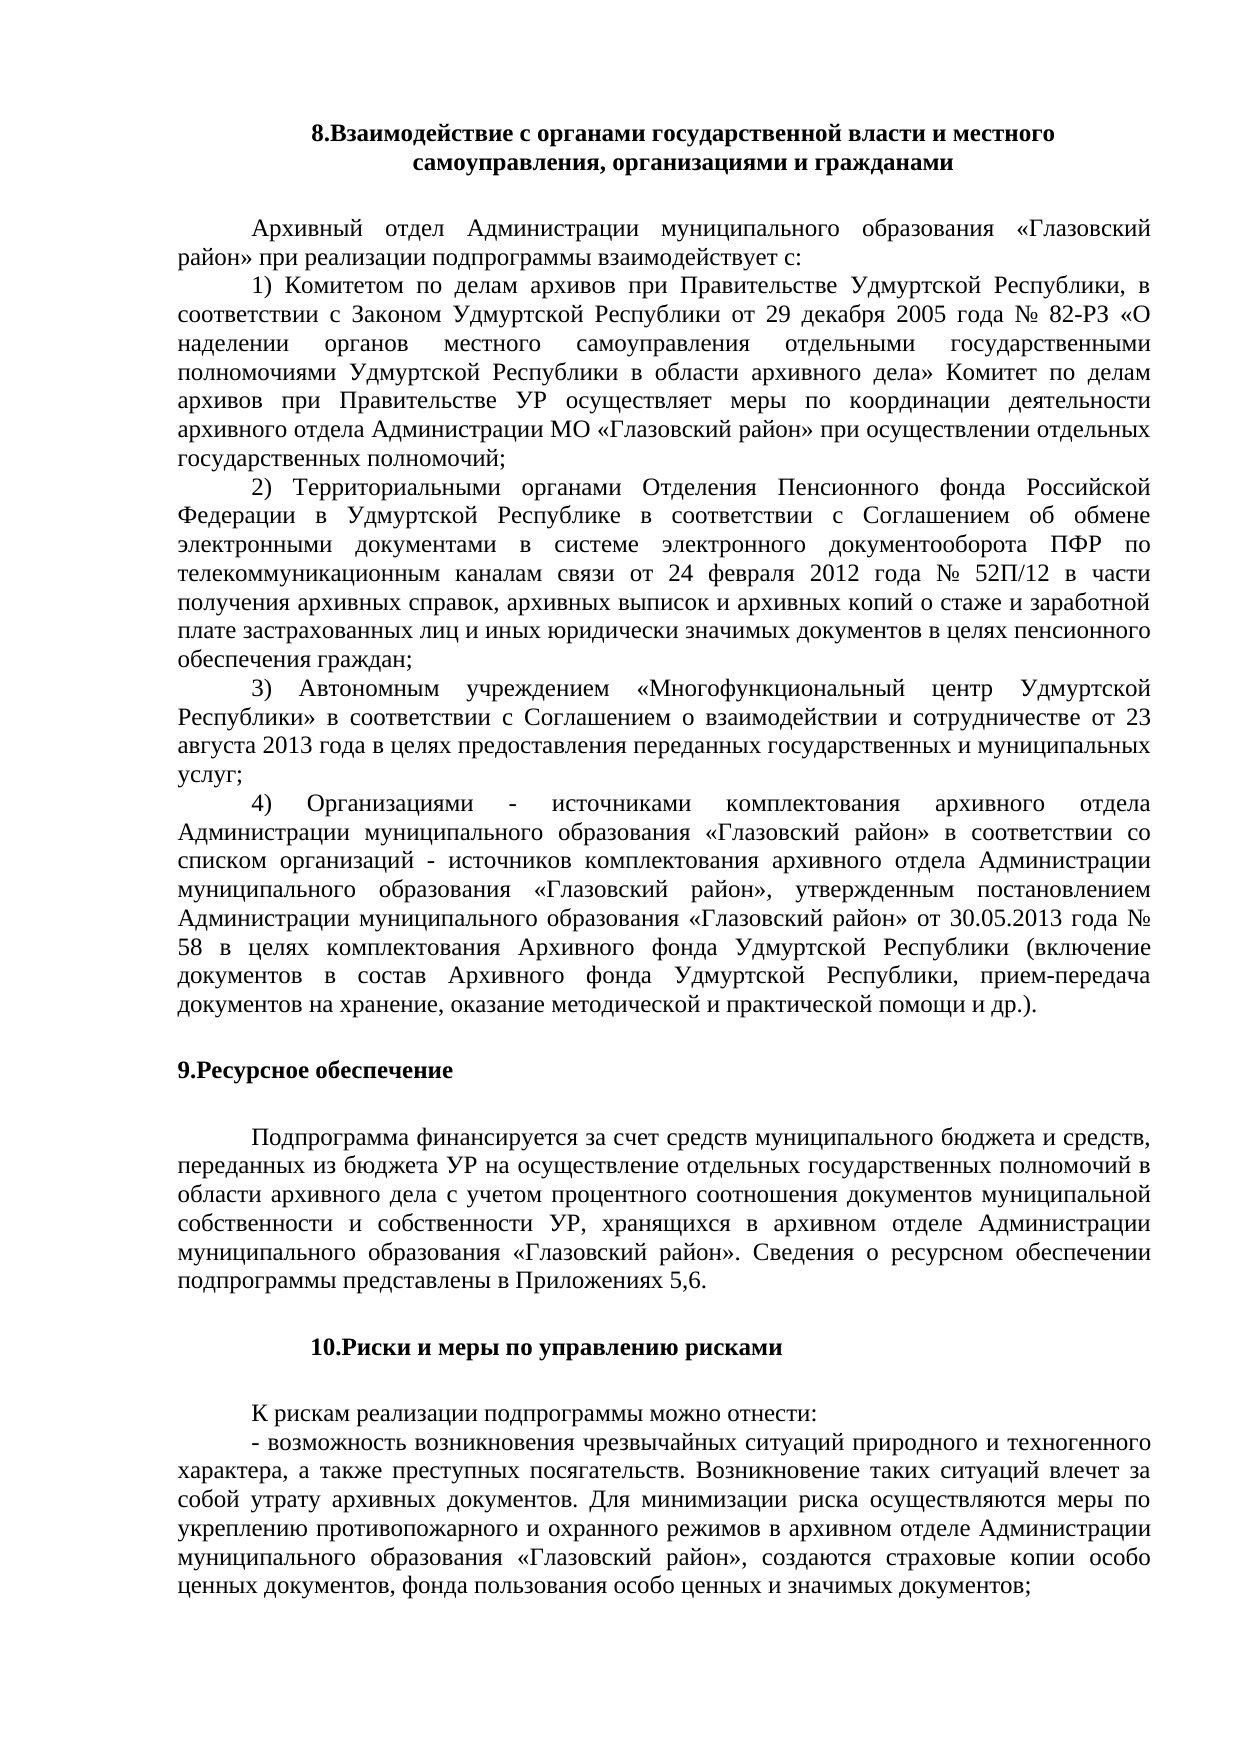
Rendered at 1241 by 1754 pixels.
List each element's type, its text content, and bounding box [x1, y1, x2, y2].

text 8.Взаимодействие с органами государственной власти и местного самоуправления, организациями и гражданами [288, 118, 1078, 176]
text 1) Комитетом по делам архивов при Правительстве Удмуртской Республики, в соответствии с Законом Удмуртской Республики от 29 декабря 2005 года № 82-РЗ «О наделении органов местного самоуправления отдельными государственными полномочиями Удмуртской Республики в области архивного дела» Комитет по делам архивов при Правительстве УР осуществляет меры по координации деятельности архивного отдела Администрации МО «Глазовский район» при осуществлении отдельных государственных полномочий; [177, 271, 1152, 472]
text Подпрограмма финансируется за счет средств муниципального бюджета и средств, переданных из бюджета УР на осуществление отдельных государственных полномочий в области архивного дела с учетом процентного соотношения документов муниципальной собственности и собственности УР, хранящихся в архивном отделе Администрации муниципального образования «Глазовский район». Сведения о ресурсном обеспечении подпрограммы представлены в Приложениях 5,6. [177, 1122, 1152, 1294]
text Архивный отдел Администрации муниципального образования «Глазовский район» при реализации подпрограммы взаимодействует с: [177, 213, 1152, 271]
text 10.Риски и меры по управлению рисками [310, 1332, 1078, 1361]
text - возможность возникновения чрезвычайных ситуаций природного и техногенного характера, а также преступных посягательств. Возникновение таких ситуаций влечет за собой утрату архивных документов. Для минимизации риска осуществляются меры по укреплению противопожарного и охранного режимов в архивном отделе Администрации муниципального образования «Глазовский район», создаются страховые копии особо ценных документов, фонда пользования особо ценных и значимых документов; [177, 1427, 1152, 1599]
text 9.Ресурсное обеспечение [177, 1056, 1078, 1084]
text К рискам реализации подпрограммы можно отнести: [177, 1398, 1152, 1427]
text 3) Автономным учреждением «Многофункциональный центр Удмуртской Республики» в соответствии с Соглашением о взаимодействии и сотрудничестве от 23 августа 2013 года в целях предоставления переданных государственных и муниципальных услуг; [177, 673, 1152, 788]
text 4) Организациями - источниками комплектования архивного отдела Администрации муниципального образования «Глазовский район» в соответствии со списком организаций - источников комплектования архивного отдела Администрации муниципального образования «Глазовский район», утвержденным постановлением Администрации муниципального образования «Глазовский район» от 30.05.2013 года № 58 в целях комплектования Архивного фонда Удмуртской Республики (включение документов в состав Архивного фонда Удмуртской Республики, прием-передача документов на хранение, оказание методической и практической помощи и др.). [177, 788, 1152, 1018]
text 2) Территориальными органами Отделения Пенсионного фонда Российской Федерации в Удмуртской Республике в соответствии с Соглашением об обмене электронными документами в системе электронного документооборота ПФР по телекоммуникационным каналам связи от 24 февраля 2012 года № 52П/12 в части получения архивных справок, архивных выписок и архивных копий о стаже и заработной плате застрахованных лиц и иных юридически значимых документов в целях пенсионного обеспечения граждан; [177, 472, 1152, 673]
